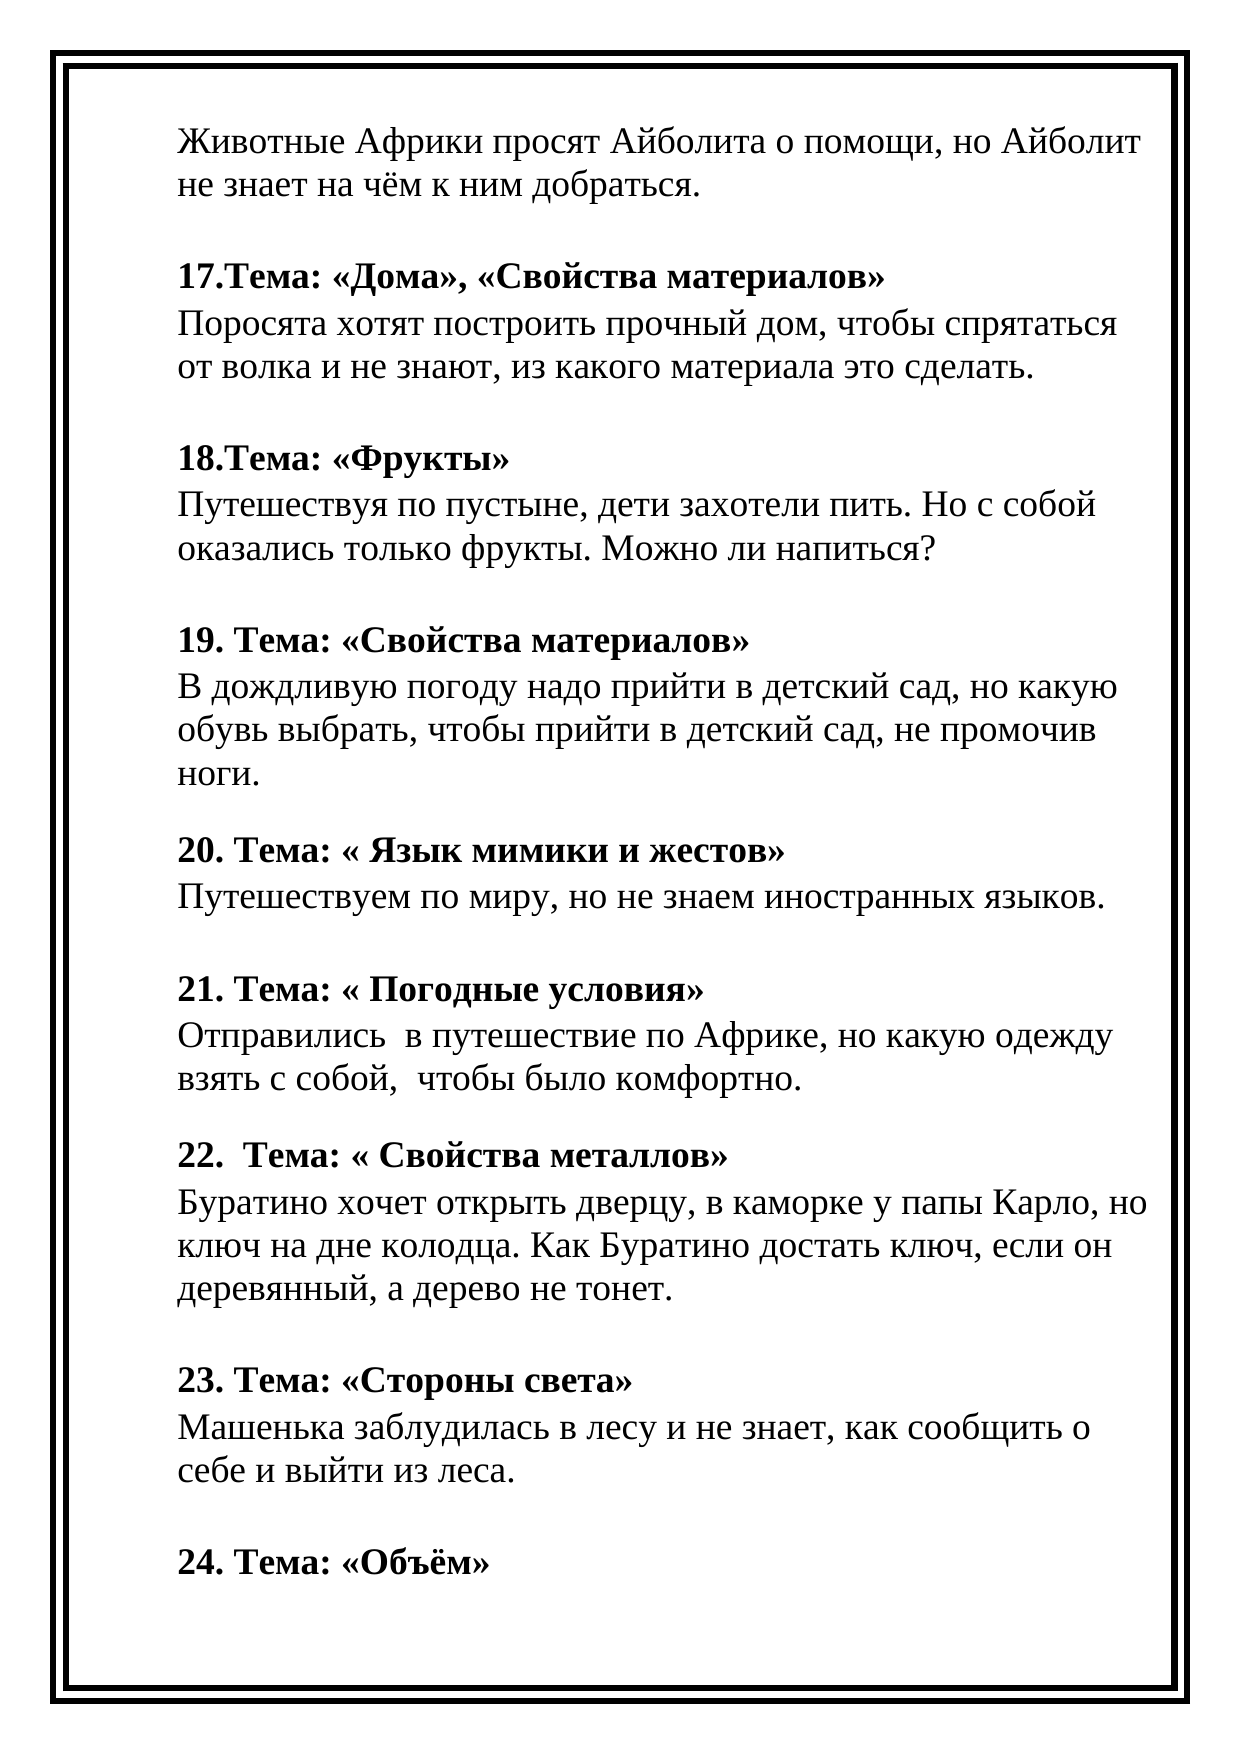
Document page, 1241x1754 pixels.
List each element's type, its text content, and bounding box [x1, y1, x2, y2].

text Поросята хотят построить прочный дом, чтобы спрятаться от волка и не знают, из какого материала это сделать. [177, 300, 1152, 386]
text 23. Тема: «Стороны света» [177, 1358, 1152, 1401]
text В дождливую погоду надо прийти в детский сад, но какую обувь выбрать, чтобы прийти в детский сад, не промочив ноги. [177, 664, 1152, 793]
text Отправились в путешествие по Африке, но какую одежду взять с собой, чтобы было комфортно. [177, 1012, 1152, 1098]
text Животные Африки просят Айболита о помощи, но Айболит не знает на чём к ним добраться. [177, 118, 1152, 204]
text 24. Тема: «Объём» [177, 1540, 1152, 1583]
text 19. Тема: «Свойства материалов» [177, 617, 1152, 661]
text Путешествуя по пустыне, дети захотели пить. Но с собой оказались только фрукты. Можно ли напиться? [177, 482, 1152, 568]
text Машенька заблудилась в лесу и не знает, как сообщить о себе и выйти из леса. [177, 1404, 1152, 1490]
text 20. Тема: « Язык мимики и жестов» [177, 827, 1152, 870]
text 17.Тема: «Дома», «Свойства материалов» [177, 254, 1152, 297]
text 21. Тема: « Погодные условия» [177, 966, 1152, 1009]
text Путешествуем по миру, но не знаем иностранных языков. [177, 873, 1152, 917]
text 22. Тема: « Свойства металлов» [177, 1133, 1152, 1176]
text Буратино хочет открыть дверцу, в каморке у папы Карло, но ключ на дне колодца. Как Буратино достать ключ, если он деревянный, а дерево не тонет. [177, 1179, 1152, 1308]
text 18.Тема: «Фрукты» [177, 436, 1152, 479]
